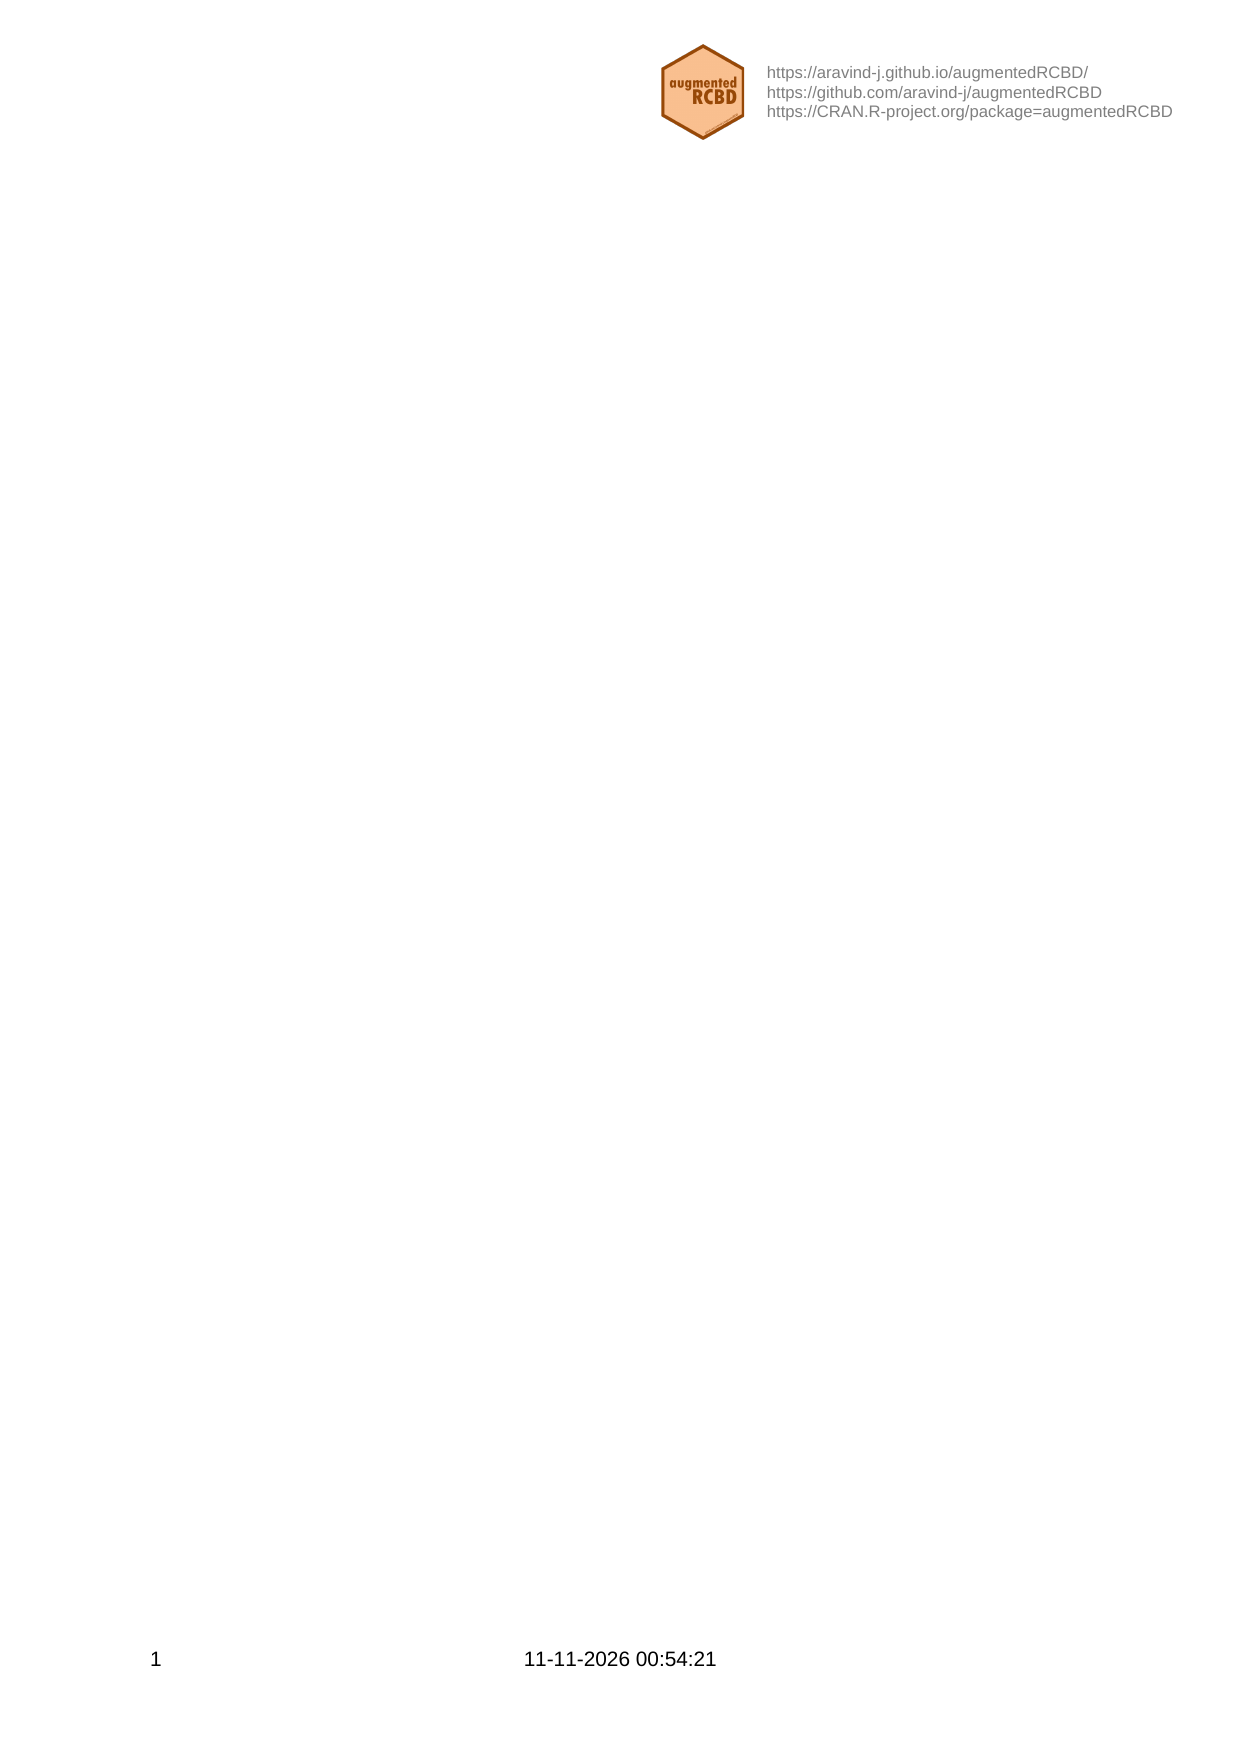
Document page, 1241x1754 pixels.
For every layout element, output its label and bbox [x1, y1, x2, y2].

picture [661, 44, 745, 140]
